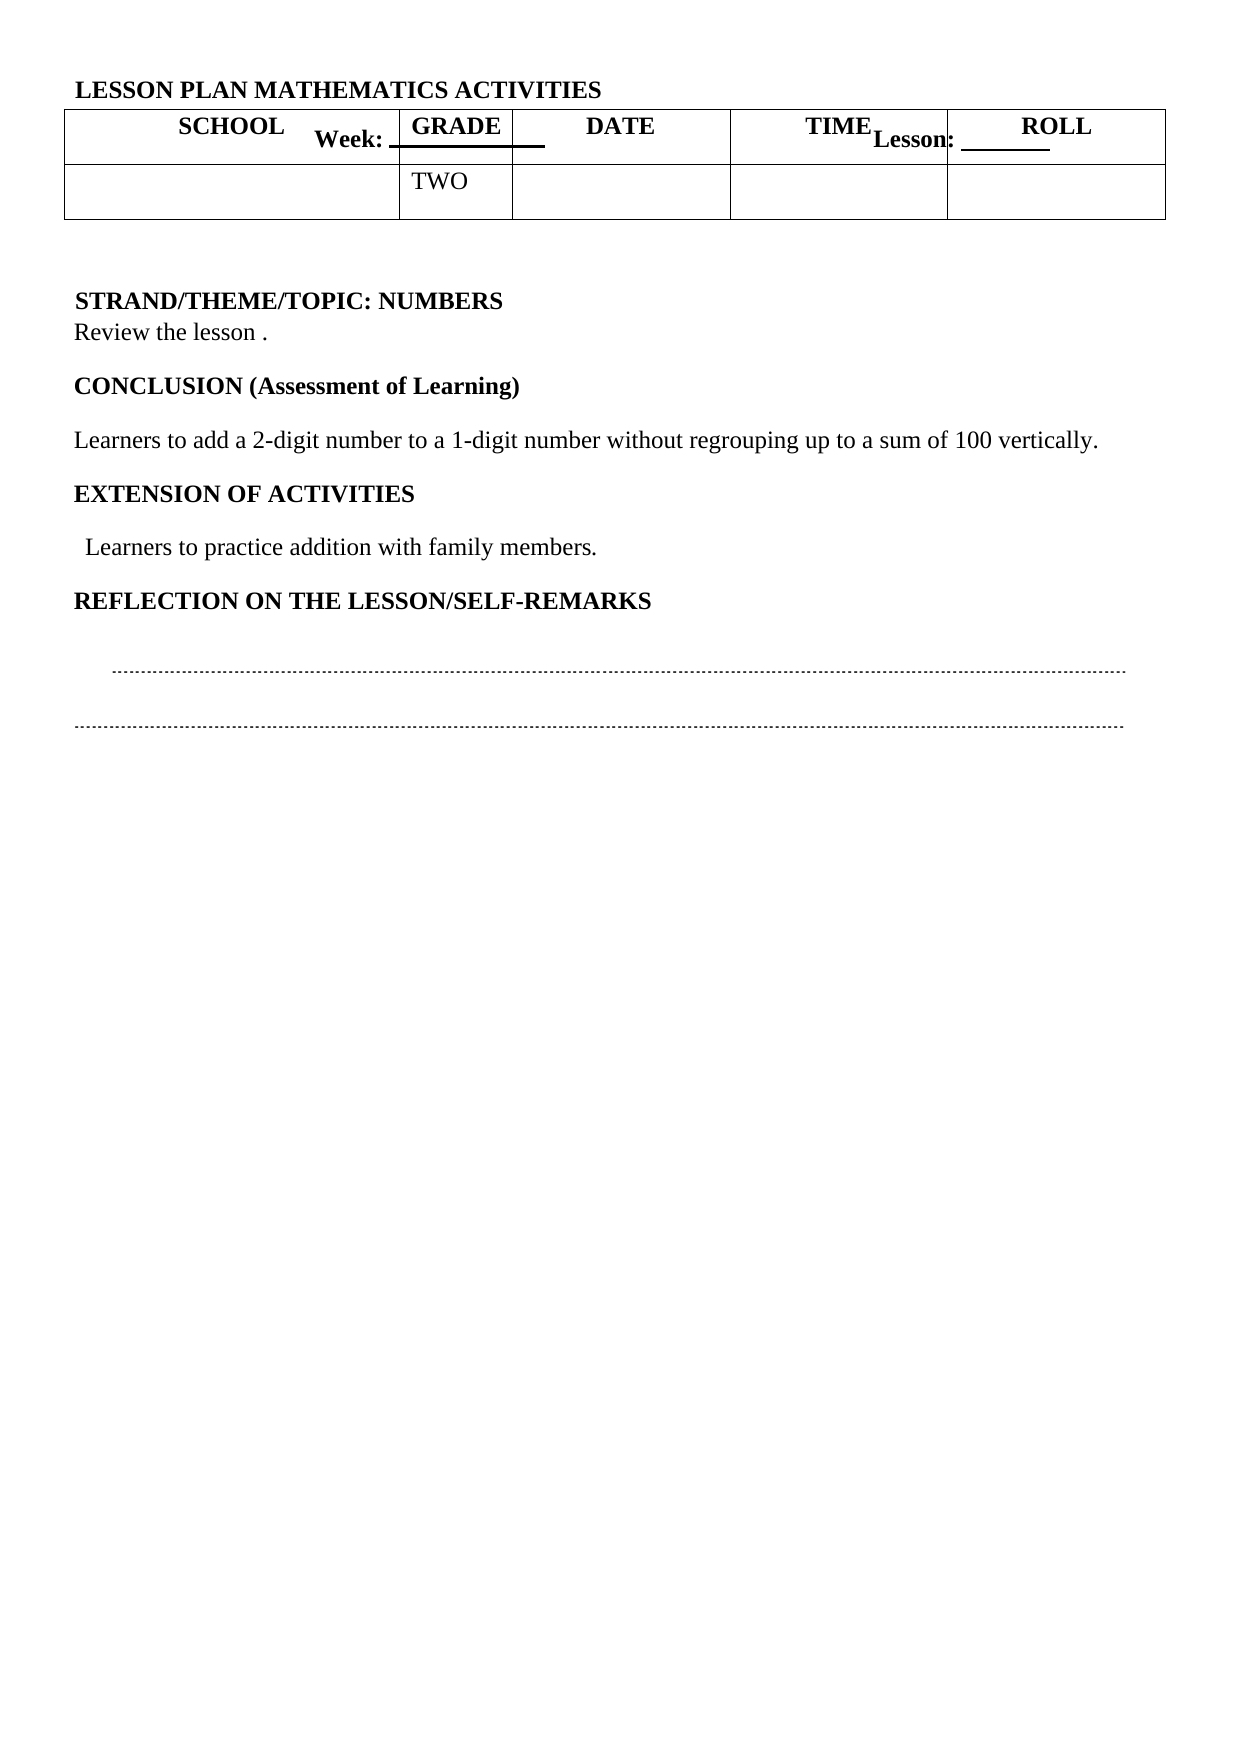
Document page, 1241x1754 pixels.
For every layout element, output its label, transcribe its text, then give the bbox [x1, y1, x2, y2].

text EXTENSION OF ACTIVITIES [73, 479, 991, 507]
text CONCLUSION (Assessment of Learning) [73, 371, 991, 400]
text Learners to practice addition with family members. [85, 532, 1156, 561]
text REFLECTION ON THE LESSON/SELF-REMARKS [73, 586, 991, 615]
text Review the lesson . [73, 317, 1156, 346]
picture [74, 670, 1126, 728]
text Learners to add a 2-digit number to a 1-digit number without regrouping up to a sum of 100 vertically. [73, 425, 1156, 453]
